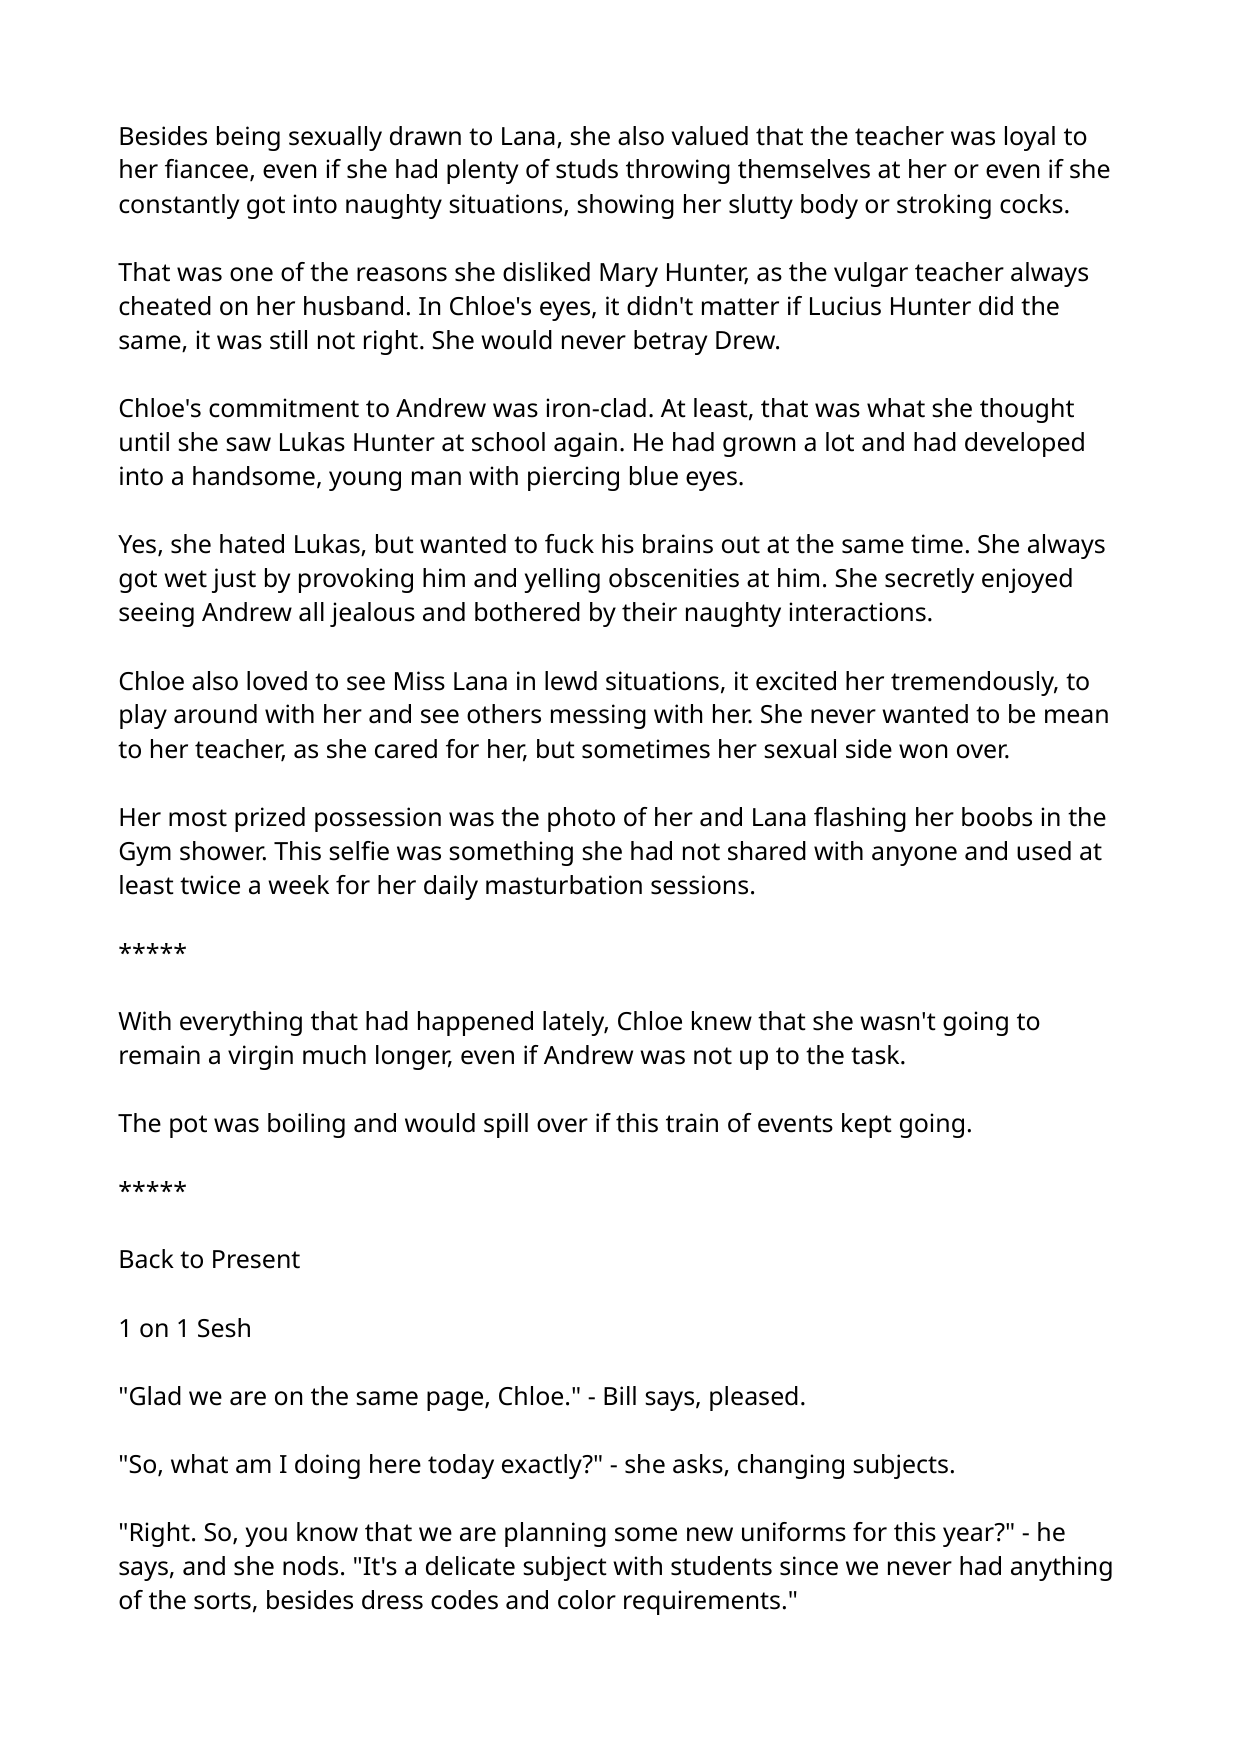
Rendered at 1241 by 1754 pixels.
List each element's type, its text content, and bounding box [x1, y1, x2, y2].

text 1 on 1 Sesh [118, 1310, 1122, 1344]
text Her most prized possession was the photo of her and Lana flashing her boobs in the Gym shower. This selfie was something she had not shared with anyone and used at least twice a week for her daily masturbation sessions. [118, 799, 1122, 902]
text With everything that had happened lately, Chloe knew that she wasn't going to remain a virgin much longer, even if Andrew was not up to the task. [118, 1004, 1122, 1072]
text "So, what am I doing here today exactly?" - she asks, changing subjects. [118, 1447, 1122, 1481]
text "Right. So, you know that we are planning some new uniforms for this year?" - he says, and she nods. "It's a delicate subject with students since we never had anything of the sorts, besides dress codes and color requirements." [118, 1515, 1122, 1617]
text "Glad we are on the same page, Chloe." - Bill says, pleased. [118, 1378, 1122, 1412]
text ***** [118, 936, 1122, 970]
text Chloe also loved to see Miss Lana in lewd situations, it excited her tremendously, to play around with her and see others messing with her. She never wanted to be mean to her teacher, as she cared for her, but sometimes her sexual side won over. [118, 663, 1122, 765]
text Yes, she hated Lukas, but wanted to fuck his brains out at the same time. She always got wet just by provoking him and yelling obscenities at him. She secretly enjoyed seeing Andrew all jealous and bothered by their naughty interactions. [118, 527, 1122, 629]
text ***** [118, 1174, 1122, 1208]
text Chloe's commitment to Andrew was iron-clad. At least, that was what she thought until she saw Lukas Hunter at school again. He had grown a lot and had developed into a handsome, young man with piercing blue eyes. [118, 391, 1122, 493]
text The pot was boiling and would spill over if this train of events kept going. [118, 1106, 1122, 1140]
text Besides being sexually drawn to Lana, she also valued that the teacher was loyal to her fiancee, even if she had plenty of studs throwing themselves at her or even if she constantly got into naughty situations, showing her slutty body or stroking cocks. [118, 118, 1122, 220]
text Back to Present [118, 1242, 1122, 1276]
text That was one of the reasons she disliked Mary Hunter, as the vulgar teacher always cheated on her husband. In Chloe's eyes, it didn't matter if Lucius Hunter did the same, it was still not right. She would never betray Drew. [118, 254, 1122, 357]
